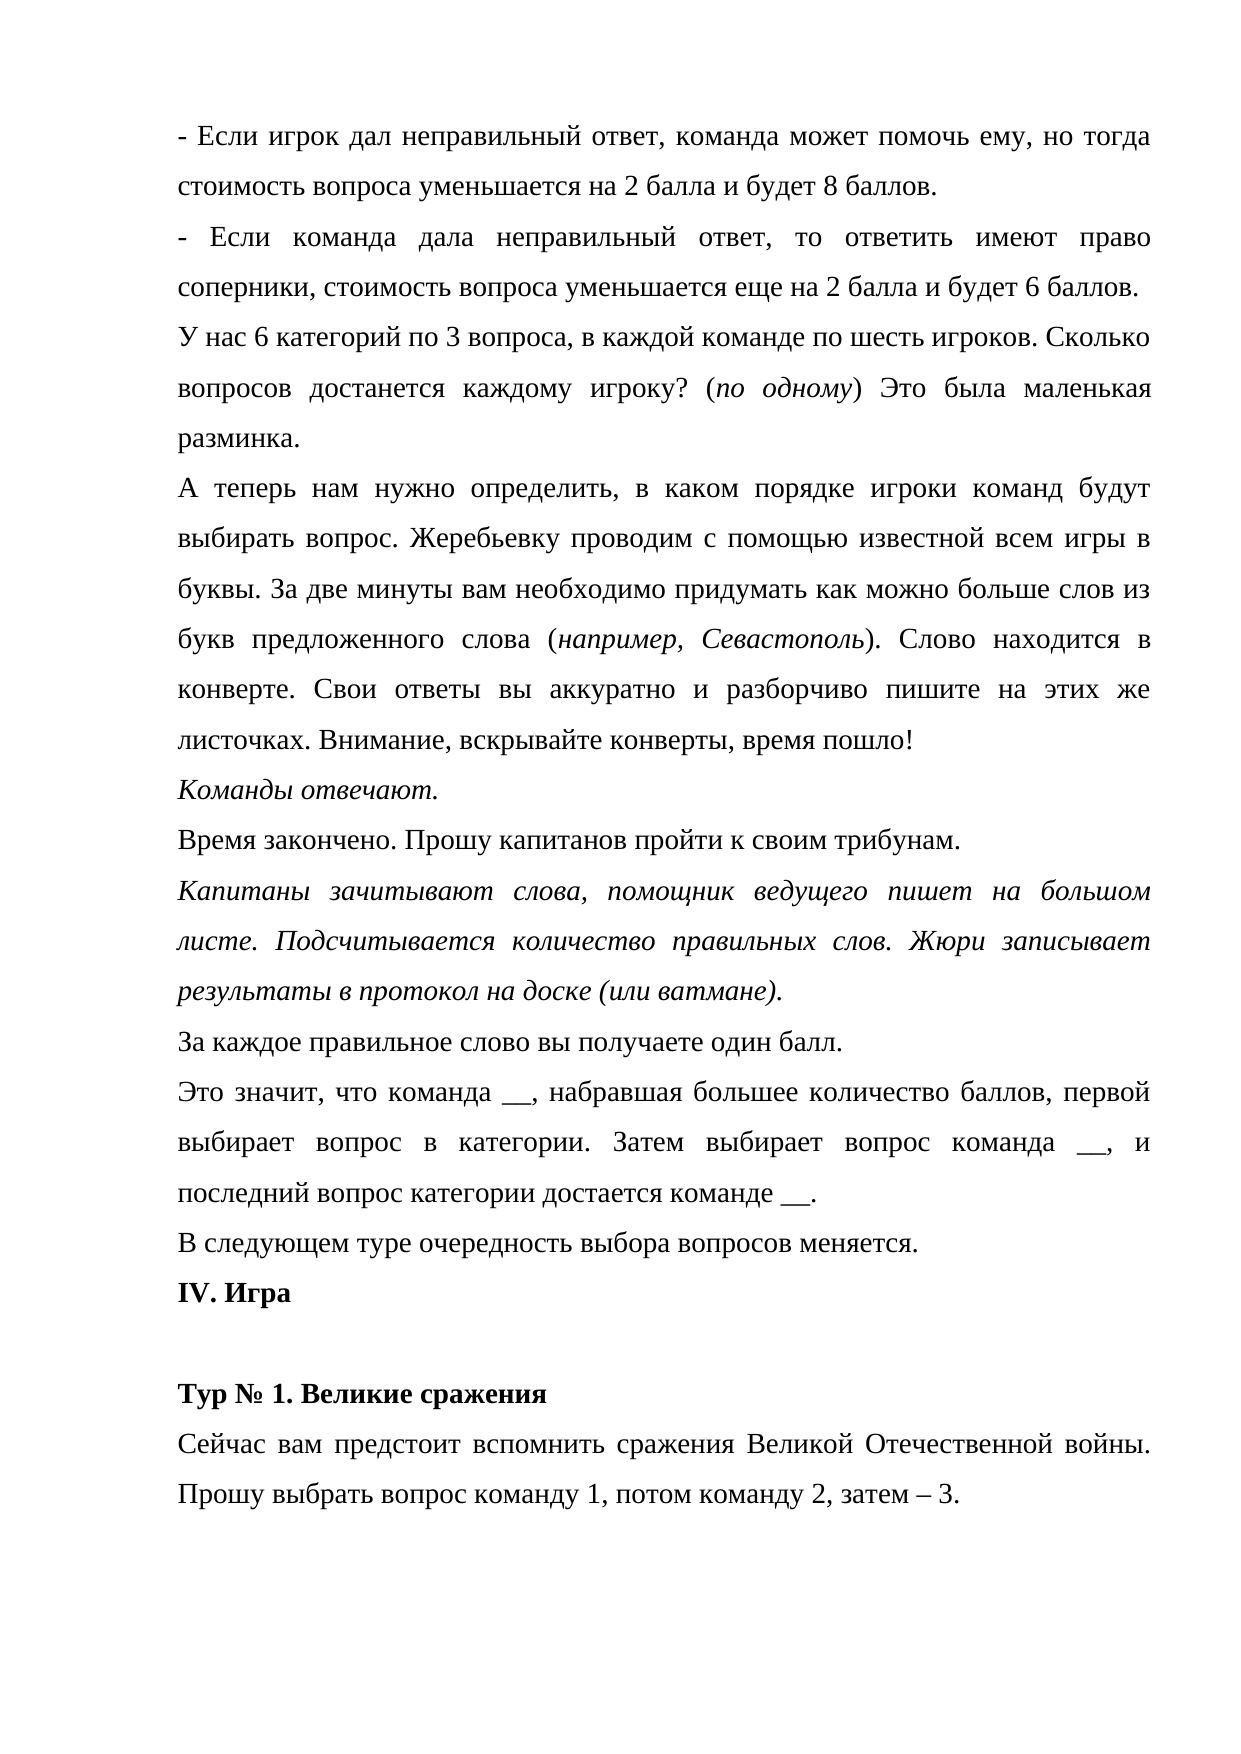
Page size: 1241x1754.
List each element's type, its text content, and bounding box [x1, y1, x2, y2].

text - Если игрок дал неправильный ответ, команда может помочь ему, но тогда стоимость вопроса уменьшается на 2 балла и будет 8 баллов. [177, 118, 1152, 202]
text В следующем туре очередность выбора вопросов меняется. [177, 1225, 1152, 1258]
text Время закончено. Прошу капитанов пройти к своим трибунам. [177, 822, 1152, 856]
text IV. Игра [177, 1275, 1152, 1309]
text Это значит, что команда __, набравшая большее количество баллов, первой выбирает вопрос в категории. Затем выбирает вопрос команда __, и последний вопрос категории достается команде __. [177, 1074, 1152, 1208]
text За каждое правильное слово вы получаете один балл. [177, 1024, 1152, 1057]
text Сейчас вам предстоит вспомнить сражения Великой Отечественной войны. Прошу выбрать вопрос команду 1, потом команду 2, затем – 3. [177, 1426, 1152, 1510]
text У нас 6 категорий по 3 вопроса, в каждой команде по шесть игроков. Сколько вопросов достанется каждому игроку? (по одному) Это была маленькая разминка. [177, 319, 1152, 453]
text - Если команда дала неправильный ответ, то ответить имеют право соперники, стоимость вопроса уменьшается еще на 2 балла и будет 6 баллов. [177, 219, 1152, 303]
text А теперь нам нужно определить, в каком порядке игроки команд будут выбирать вопрос. Жеребьевку проводим с помощью известной всем игры в буквы. За две минуты вам необходимо придумать как можно больше слов из букв предложенного слова (например, Севастополь). Слово находится в конверте. Свои ответы вы аккуратно и разборчиво пишите на этих же листочках. Внимание, вскрывайте конверты, время пошло! [177, 470, 1152, 755]
text Команды отвечают. [177, 772, 1152, 806]
text Капитаны зачитывают слова, помощник ведущего пишет на большом листе. Подсчитывается количество правильных слов. Жюри записывает результаты в протокол на доске (или ватмане). [177, 873, 1152, 1007]
text Тур № 1. Великие сражения [177, 1376, 1152, 1409]
